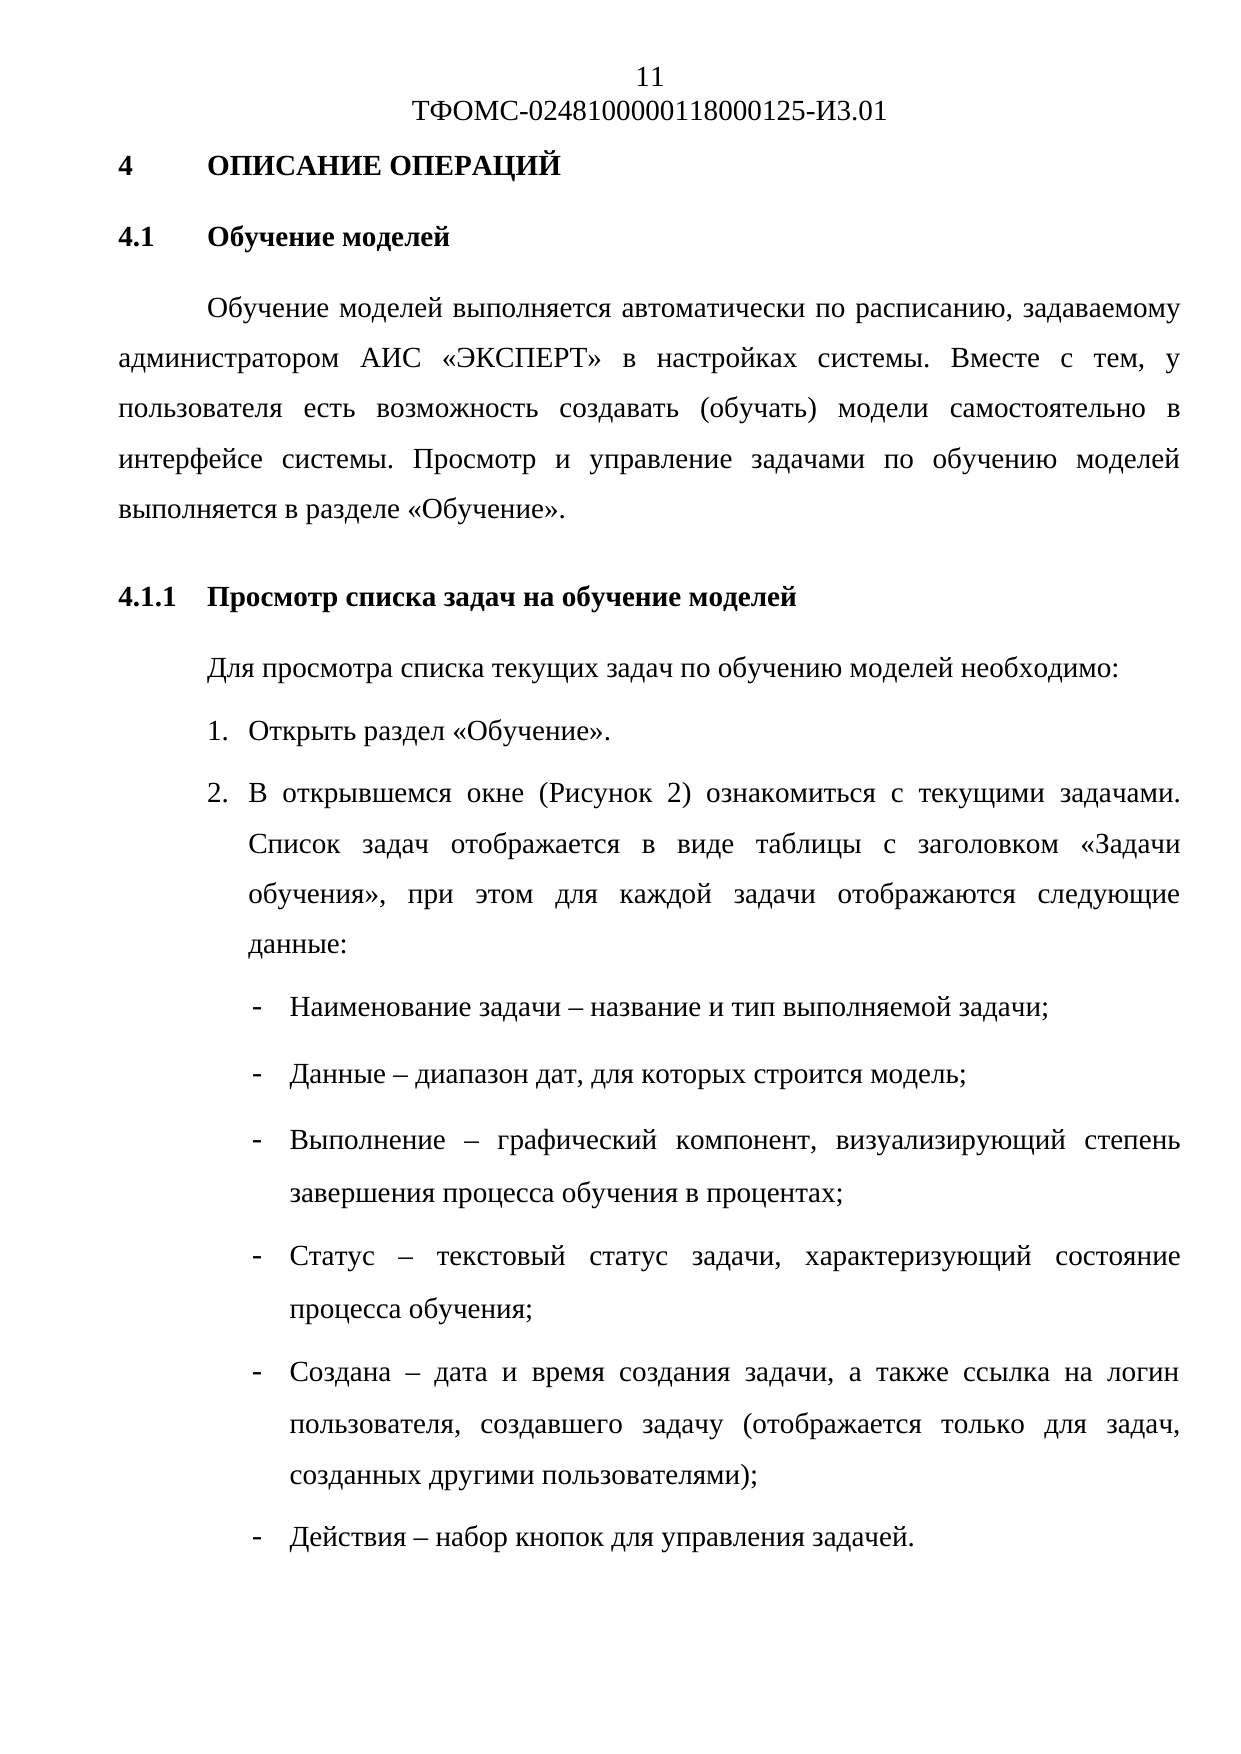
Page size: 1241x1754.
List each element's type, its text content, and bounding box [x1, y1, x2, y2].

list В открывшемся окне (Рисунок 2) ознакомиться с текущими задачами. Список задач отображается в виде таблицы с заголовком «Задачи обучения», при этом для каждой задачи отображаются следующие данные: [207, 776, 1181, 960]
list Данные – диапазон дат, для которых строится модель; [248, 1056, 1181, 1092]
list Действия – набор кнопок для управления задачей. [248, 1519, 1181, 1556]
list Открыть раздел «Обучение». [207, 713, 1181, 746]
list Создана – дата и время создания задачи, а также ссылка на логин пользователя, создавшего задачу (отображается только для задач, созданных другими пользователями); [248, 1354, 1181, 1490]
list Статус – текстовый статус задачи, характеризующий состояние процесса обучения; [248, 1238, 1181, 1324]
subtitle Обучение моделей [118, 219, 1181, 252]
list Выполнение – графический компонент, визуализирующий степень завершения процесса обучения в процентах; [248, 1122, 1181, 1209]
list Наименование задачи – название и тип выполняемой задачи; [248, 989, 1181, 1025]
subtitle Просмотр списка задач на обучение моделей [118, 579, 1181, 612]
text Обучение моделей выполняется автоматически по расписанию, задаваемому администратором в настройках системы. Вместе с тем, у пользователя есть возможность создавать (обучать) модели самостоятельно в интерфейсе системы. Просмотр и управление задачами по обучению моделей выполняется в разделе «Обучение». [118, 290, 1181, 524]
text Для просмотра списка текущих задач по обучению моделей необходимо: [118, 650, 1181, 683]
subtitle Описание операций [118, 148, 1181, 181]
